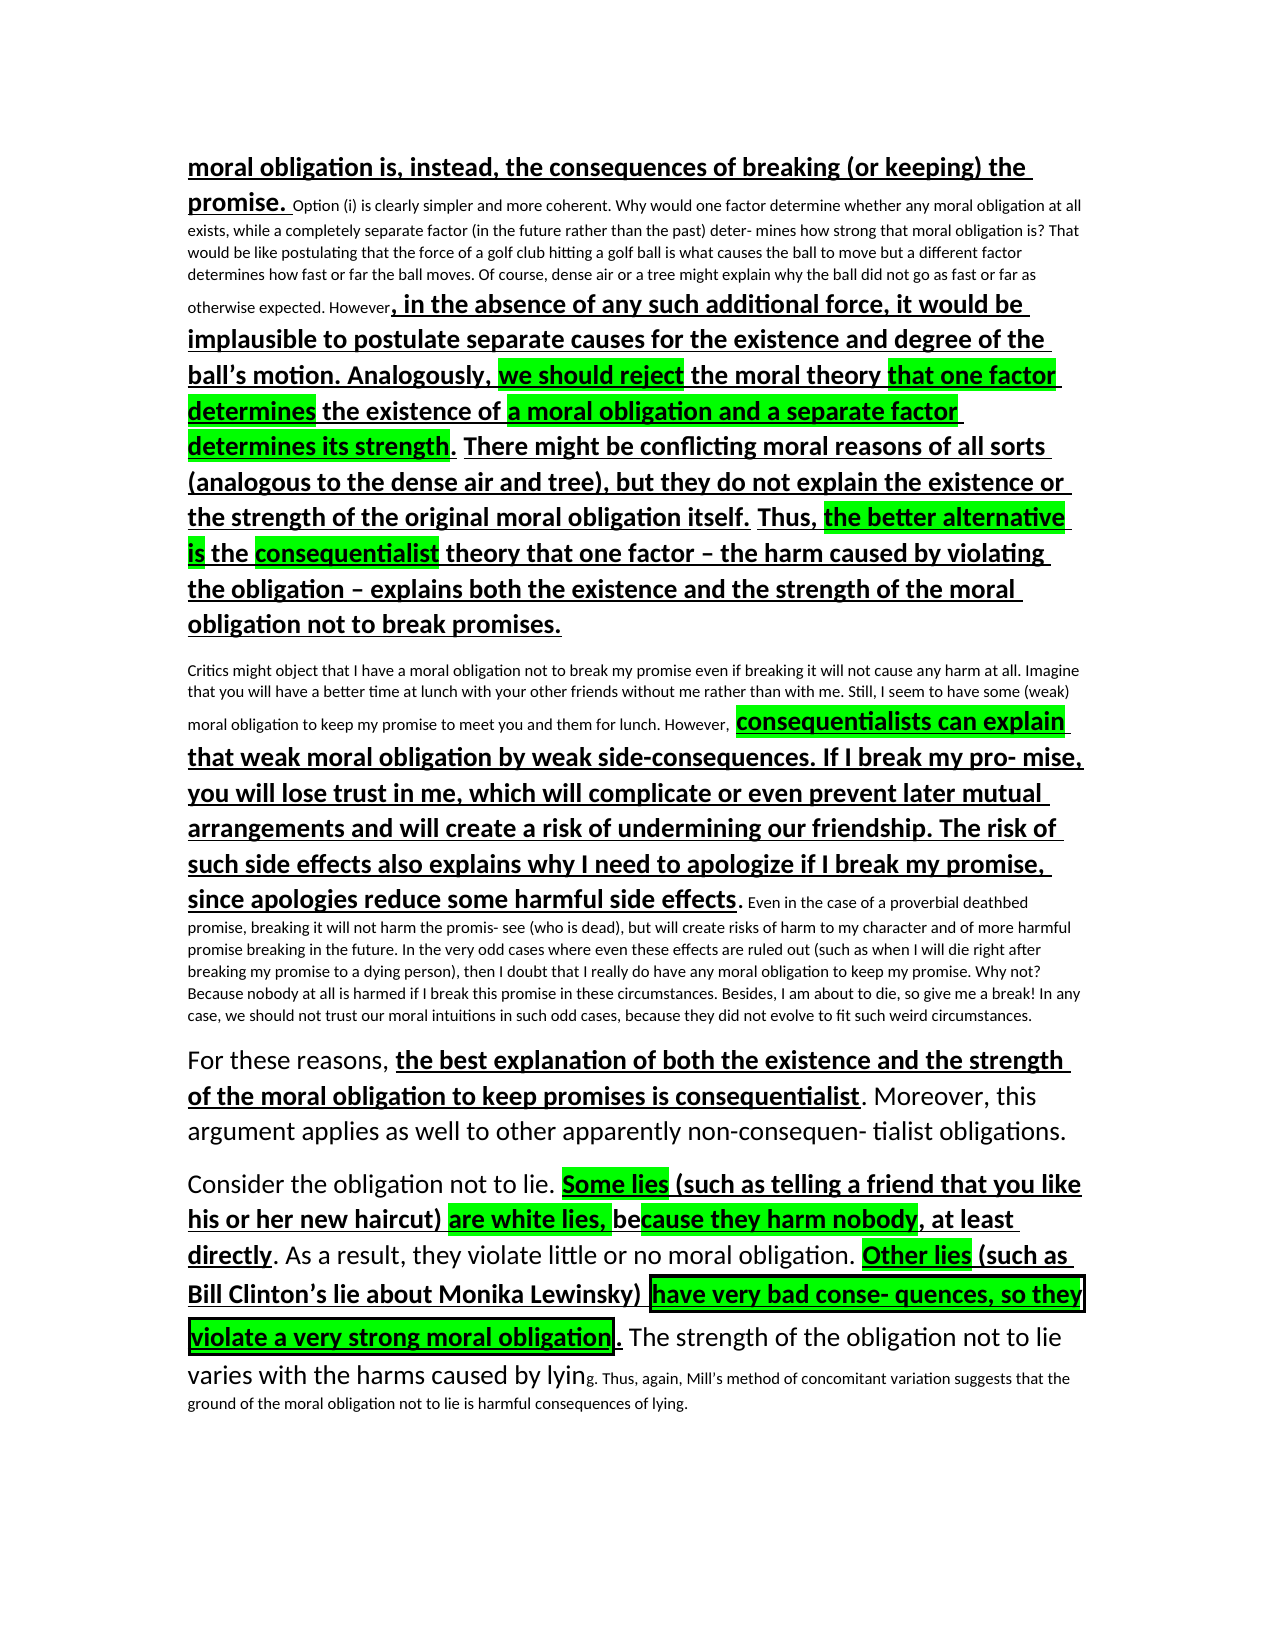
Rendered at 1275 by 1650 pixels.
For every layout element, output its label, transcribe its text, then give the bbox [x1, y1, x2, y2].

text For these reasons, the best explanation of both the existence and the strength of the moral obligation to keep promises is consequentialist. Moreover, this argument applies as well to other apparently non-consequen- tialist obligations. [187, 1043, 1087, 1148]
text Critics might object that I have a moral obligation not to break my promise even if breaking it will not cause any harm at all. Imagine that you will have a better time at lunch with your other friends without me rather than with me. Still, I seem to have some (weak) moral obligation to keep my promise to meet you and them for lunch. However, consequentialists can explain that weak moral obligation by weak side-consequences. If I break my pro- mise, you will lose trust in me, which will complicate or even prevent later mutual arrangements and will create a risk of undermining our friendship. The risk of such side effects also explains why I need to apologize if I break my promise, since apologies reduce some harmful side effects. Even in the case of a proverbial deathbed promise, breaking it will not harm the promis- see (who is dead), but will create risks of harm to my character and of more harmful promise breaking in the future. In the very odd cases where even these effects are ruled out (such as when I will die right after breaking my promise to a dying person), then I doubt that I really do have any moral obligation to keep my promise. Why not? Because nobody at all is harmed if I break this promise in these circumstances. Besides, I am about to die, so give me a break! In any case, we should not trust our moral intuitions in such odd cases, because they did not evolve to fit such weird circumstances. [187, 660, 1087, 1025]
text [187, 150, 1087, 641]
text Consider the obligation not to lie. Some lies (such as telling a friend that you like his or her new haircut) are white lies, because they harm nobody, at least directly. As a result, they violate little or no moral obligation. Other lies (such as Bill Clinton’s lie about Monika Lewinsky) have very bad conse- quences, so they violate a very strong moral obligation. The strength of the obligation not to lie varies with the harms caused by lying. Thus, again, Mill’s method of concomitant variation suggests that the ground of the moral obligation not to lie is harmful consequences of lying. [187, 1167, 1087, 1413]
